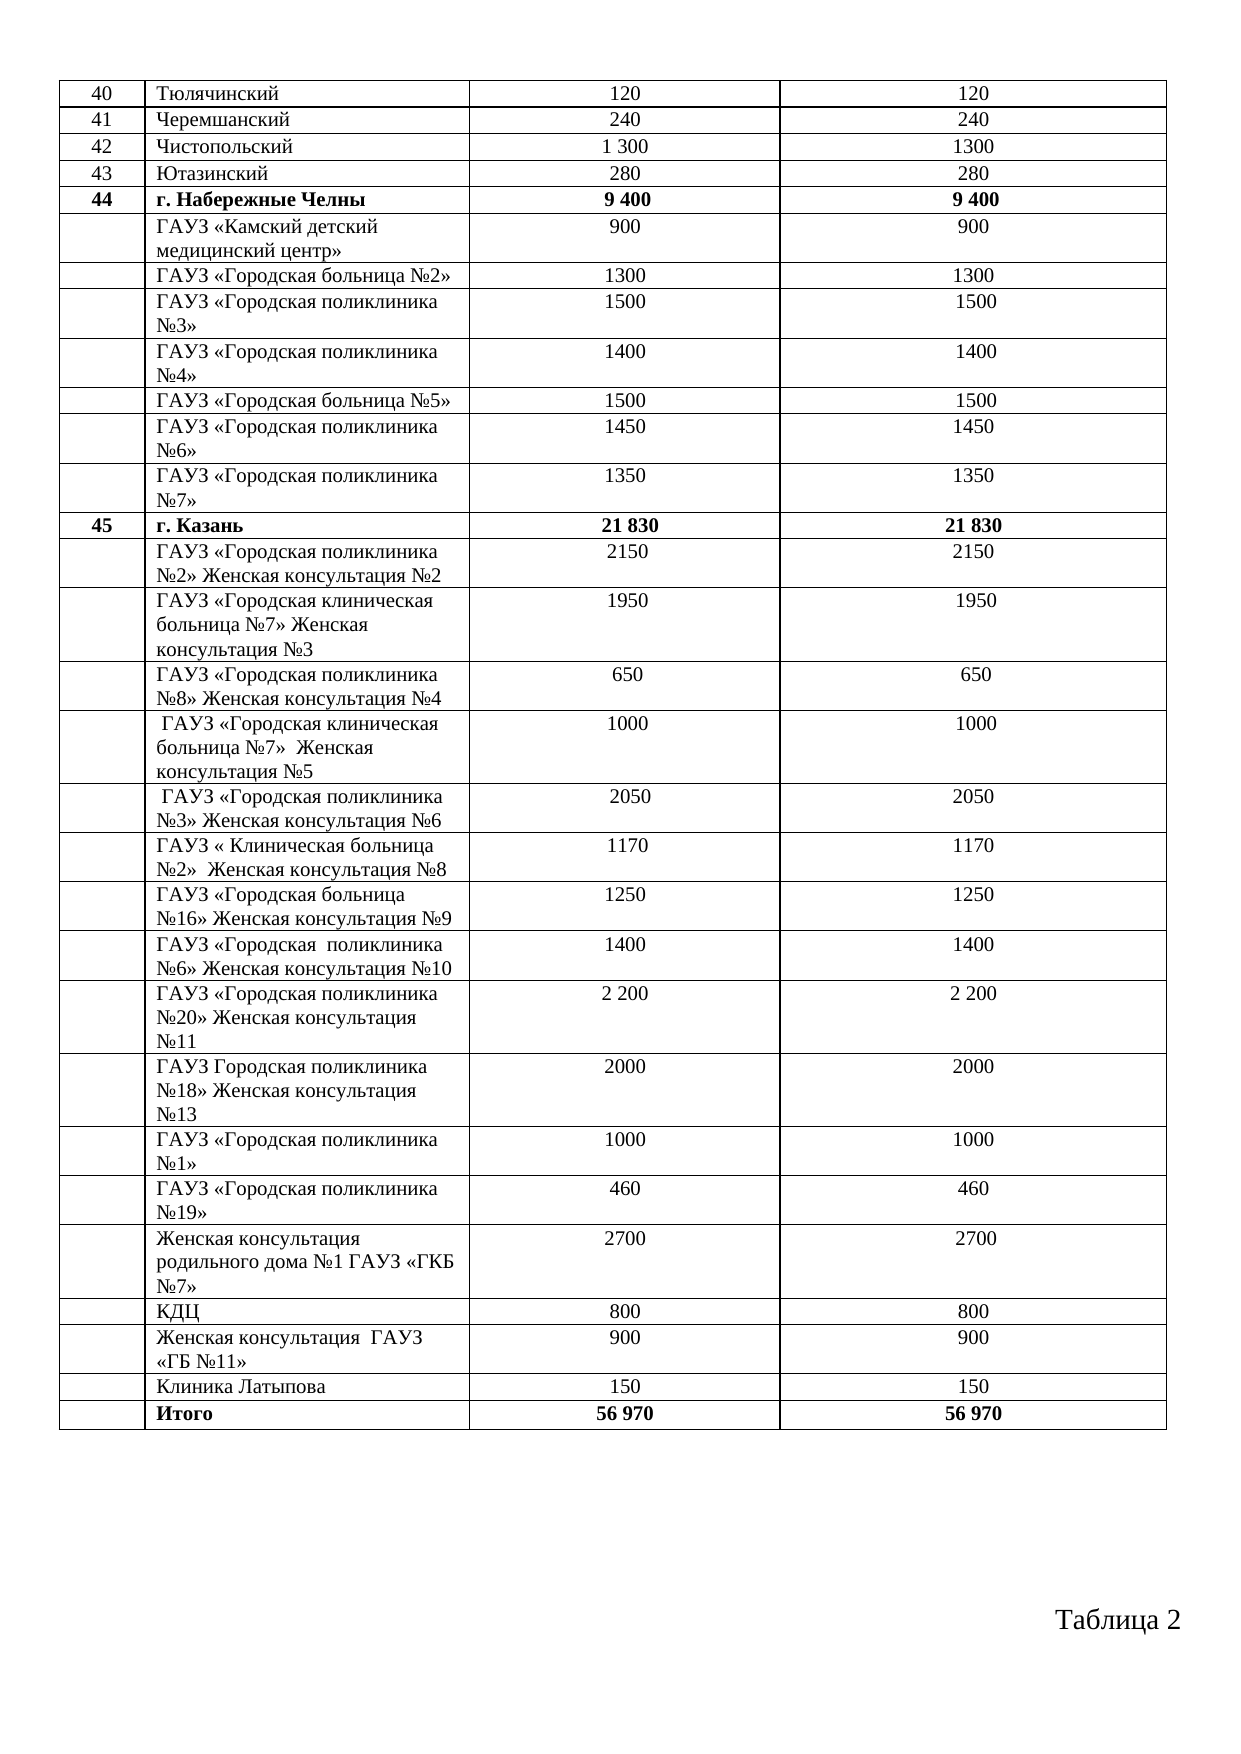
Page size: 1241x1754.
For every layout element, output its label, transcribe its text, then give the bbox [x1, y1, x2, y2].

table_cell 1 300 [470, 134, 779, 159]
table_cell 9 400 [781, 187, 1166, 213]
table_cell 650 [781, 662, 1166, 710]
table_cell ГАУЗ «Городская больница №5» [146, 388, 469, 413]
table_cell 1450 [470, 414, 779, 462]
table_cell 1250 [470, 882, 779, 930]
table_cell Тюлячинский [146, 81, 469, 106]
table_cell 2 200 [781, 981, 1166, 1053]
table_cell г. Казань [146, 513, 469, 538]
table_cell ГАУЗ «Городская поликлиника №3» [146, 289, 469, 337]
table_cell ГАУЗ «Городская поликлиника №7» [146, 464, 469, 512]
table_cell 900 [470, 214, 779, 262]
table_cell ГАУЗ «Камский детский медицинский центр» [146, 214, 469, 262]
table_cell 42 [60, 134, 144, 159]
table_cell [60, 1225, 144, 1298]
table_cell [60, 1176, 144, 1224]
table_cell 2700 [470, 1225, 779, 1298]
table_cell 2 200 [470, 981, 779, 1053]
table_cell 2700 [781, 1225, 1166, 1298]
table_cell 1000 [781, 1127, 1166, 1175]
table_cell 1170 [781, 833, 1166, 881]
table_cell ГАУЗ «Городская клиническая больница №7» Женская консультация №3 [146, 588, 469, 661]
table_cell 900 [781, 214, 1166, 262]
table_cell 2150 [470, 539, 779, 587]
table_cell [60, 882, 144, 930]
table_cell 280 [470, 161, 779, 186]
table_cell [60, 833, 144, 881]
table_cell ГАУЗ «Городская поликлиника №6» [146, 414, 469, 462]
table_cell 1300 [470, 263, 779, 288]
table_cell 650 [470, 662, 779, 710]
table_cell [60, 289, 144, 337]
table_cell 1350 [470, 464, 779, 512]
table_cell ГАУЗ «Городская поликлиника №3» Женская консультация №6 [146, 784, 469, 832]
table_cell ГАУЗ Городская поликлиника №18» Женская консультация №13 [146, 1054, 469, 1126]
table_cell 1400 [470, 339, 779, 387]
table_cell [60, 1401, 144, 1429]
table_cell 460 [470, 1176, 779, 1224]
table_cell [60, 1054, 144, 1126]
table_cell 1400 [781, 931, 1166, 979]
table_cell [60, 388, 144, 413]
table_cell 41 [60, 108, 144, 133]
table_cell ГАУЗ «Городская поликлиника №1» [146, 1127, 469, 1175]
table_cell 800 [470, 1299, 779, 1324]
table_cell 44 [60, 187, 144, 213]
table_cell 1500 [781, 289, 1166, 337]
table_cell 1950 [470, 588, 779, 661]
table_cell 1350 [781, 464, 1166, 512]
table_cell Клиника Латыпова [146, 1374, 469, 1400]
table_cell [60, 1127, 144, 1175]
table_cell [60, 931, 144, 979]
table_cell 2000 [470, 1054, 779, 1126]
table_cell г. Набережные Челны [146, 187, 469, 213]
table_cell 1950 [781, 588, 1166, 661]
table_cell 1170 [470, 833, 779, 881]
table_cell 43 [60, 161, 144, 186]
table_cell 120 [781, 81, 1166, 106]
table_cell 1000 [781, 711, 1166, 783]
table_cell [60, 414, 144, 462]
table_cell 1450 [781, 414, 1166, 462]
table_cell 2150 [781, 539, 1166, 587]
table_cell 900 [781, 1325, 1166, 1373]
table_cell 800 [781, 1299, 1166, 1324]
table_cell Женская консультация родильного дома №1 ГАУЗ «ГКБ №7» [146, 1225, 469, 1298]
table_cell Ютазинский [146, 161, 469, 186]
table_cell [60, 1299, 144, 1324]
table_cell 1400 [470, 931, 779, 979]
table_cell [60, 711, 144, 783]
table_cell ГАУЗ «Городская больница №16» Женская консультация №9 [146, 882, 469, 930]
table_cell [60, 662, 144, 710]
table_cell 2050 [781, 784, 1166, 832]
table_cell ГАУЗ «Городская клиническая больница №7» Женская консультация №5 [146, 711, 469, 783]
table_cell Чистопольский [146, 134, 469, 159]
table_cell [60, 1374, 144, 1400]
table_cell [60, 339, 144, 387]
table_cell 2000 [781, 1054, 1166, 1126]
table_cell 120 [470, 81, 779, 106]
table_cell 56 970 [470, 1401, 779, 1429]
table_cell 9 400 [470, 187, 779, 213]
table_cell ГАУЗ «Городская поликлиника №2» Женская консультация №2 [146, 539, 469, 587]
table_cell Черемшанский [146, 108, 469, 133]
table_cell ГАУЗ «Городская поликлиника №4» [146, 339, 469, 387]
table_cell 460 [781, 1176, 1166, 1224]
table_cell 240 [470, 108, 779, 133]
table_cell 1000 [470, 1127, 779, 1175]
table_cell [60, 588, 144, 661]
table_cell ГАУЗ «Городская поликлиника №20» Женская консультация №11 [146, 981, 469, 1053]
table_cell 900 [470, 1325, 779, 1373]
table_cell 21 830 [470, 513, 779, 538]
table_cell Итого [146, 1401, 469, 1429]
table_cell [60, 263, 144, 288]
table_cell 21 830 [781, 513, 1166, 538]
table_cell ГАУЗ «Городская поликлиника №6» Женская консультация №10 [146, 931, 469, 979]
table_cell [60, 981, 144, 1053]
table_cell 150 [470, 1374, 779, 1400]
table_cell 1000 [470, 711, 779, 783]
table_cell ГАУЗ «Городская больница №2» [146, 263, 469, 288]
table_cell [60, 784, 144, 832]
table_cell 40 [60, 81, 144, 106]
table_cell 280 [781, 161, 1166, 186]
table_cell 150 [781, 1374, 1166, 1400]
table_cell ГАУЗ «Городская поликлиника №8» Женская консультация №4 [146, 662, 469, 710]
table_cell 1300 [781, 134, 1166, 159]
table_cell КДЦ [146, 1299, 469, 1324]
table_cell 1250 [781, 882, 1166, 930]
table_cell 1500 [470, 289, 779, 337]
table_cell 1500 [781, 388, 1166, 413]
table_cell 1300 [781, 263, 1166, 288]
text Таблица 2 [659, 1602, 1181, 1636]
table_cell [60, 539, 144, 587]
table_cell [60, 464, 144, 512]
table_cell 45 [60, 513, 144, 538]
table_cell [60, 214, 144, 262]
table_cell 1500 [470, 388, 779, 413]
table_cell 2050 [470, 784, 779, 832]
table_cell 240 [781, 108, 1166, 133]
table_cell 56 970 [781, 1401, 1166, 1429]
table_cell ГАУЗ « Клиническая больница №2» Женская консультация №8 [146, 833, 469, 881]
table_cell 1400 [781, 339, 1166, 387]
table_cell ГАУЗ «Городская поликлиника №19» [146, 1176, 469, 1224]
table_cell Женская консультация ГАУЗ «ГБ №11» [146, 1325, 469, 1373]
table_cell [60, 1325, 144, 1373]
